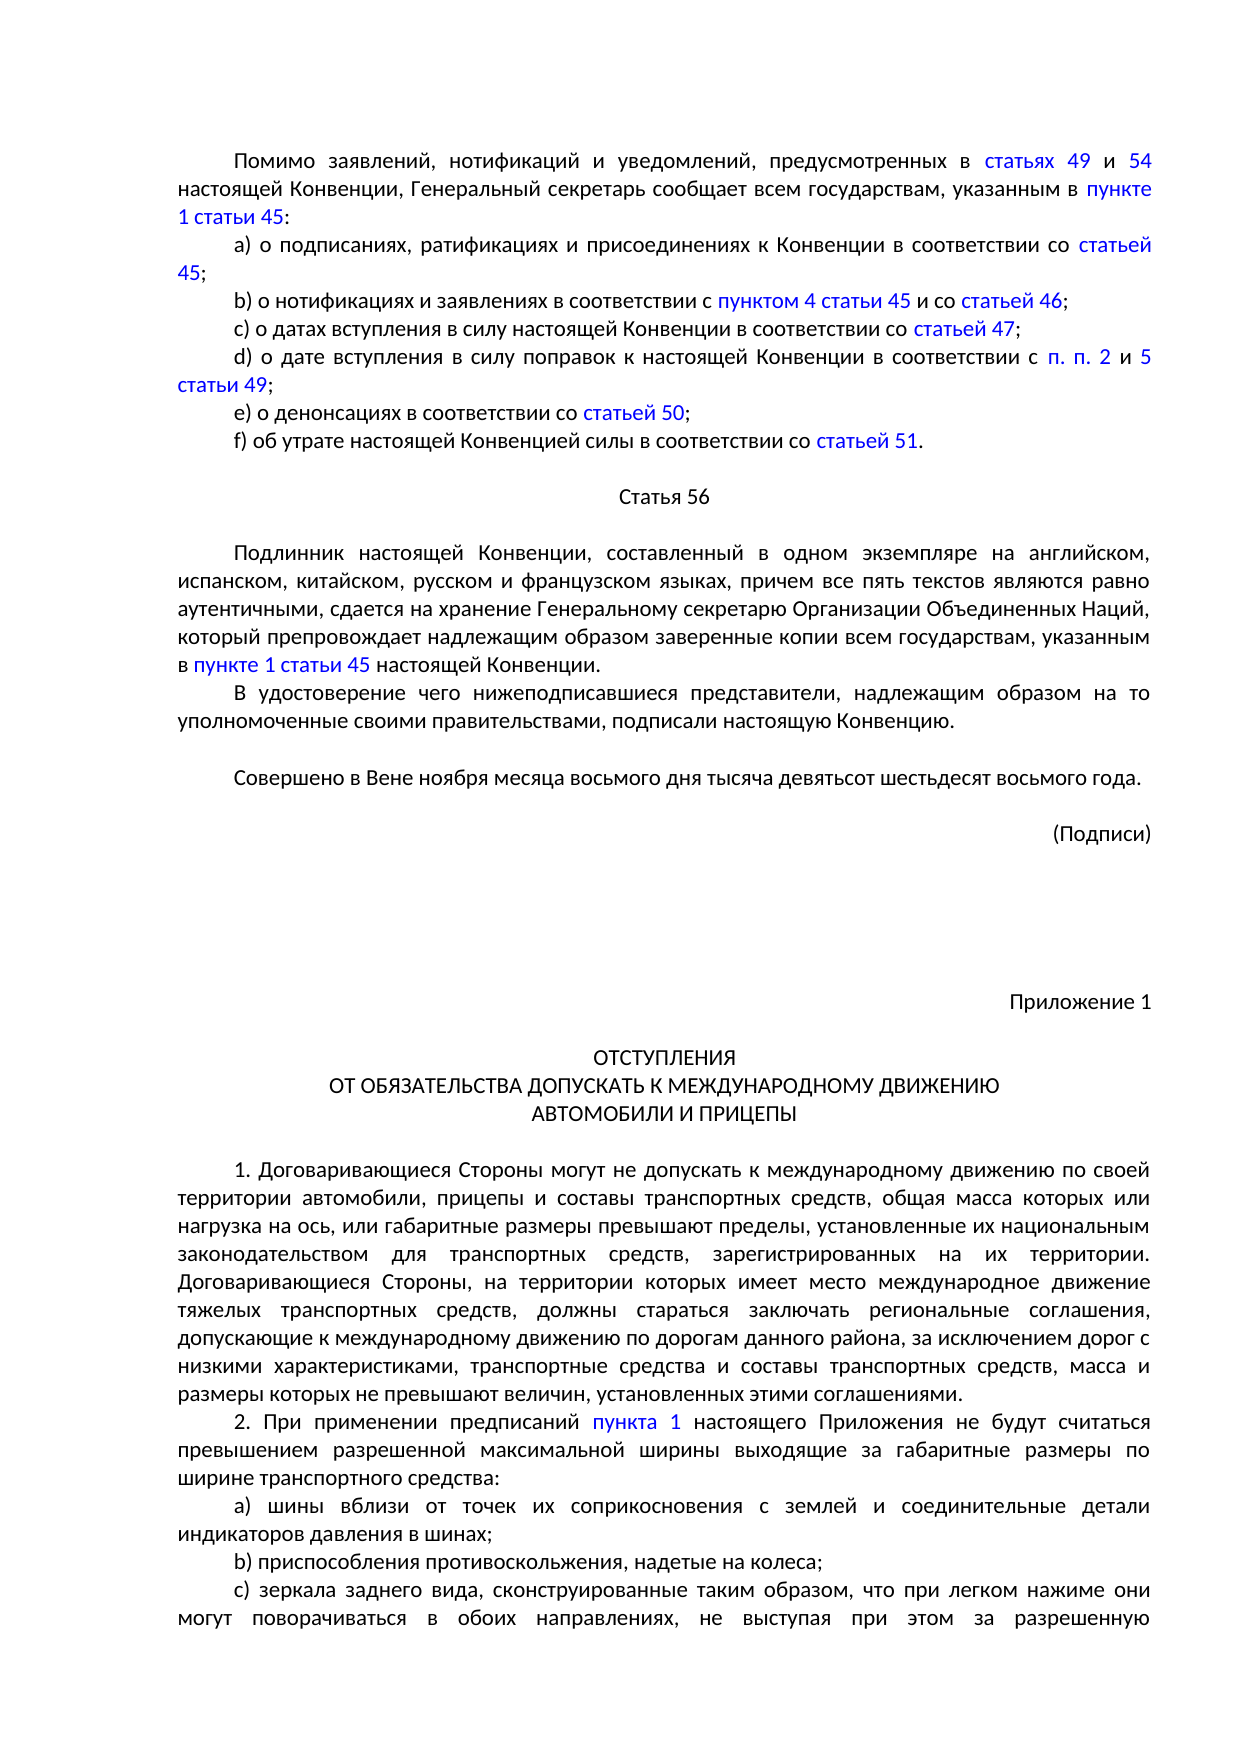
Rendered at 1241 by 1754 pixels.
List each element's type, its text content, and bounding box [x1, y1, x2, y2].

text 2. При применении предписаний пункта 1 настоящего Приложения не будут считаться превышением разрешенной максимальной ширины выходящие за габаритные размеры по ширине транспортного средства: [177, 1407, 1152, 1491]
text Помимо заявлений, нотификаций и уведомлений, предусмотренных в статьях 49 и 54 настоящей Конвенции, Генеральный секретарь сообщает всем государствам, указанным в пункте 1 статьи 45: [177, 146, 1152, 230]
text Совершено в Вене ноября месяца восьмого дня тысяча девятьсот шестьдесят восьмого года. [177, 763, 1152, 791]
text ОТ ОБЯЗАТЕЛЬСТВА ДОПУСКАТЬ К МЕЖДУНАРОДНОМУ ДВИЖЕНИЮ [177, 1071, 1152, 1099]
text c) о датах вступления в силу настоящей Конвенции в соответствии со статьей 47; [177, 314, 1152, 342]
text a) о подписаниях, ратификациях и присоединениях к Конвенции в соответствии со статьей 45; [177, 230, 1152, 286]
text (Подписи) [177, 819, 1152, 847]
text e) о денонсациях в соответствии со статьей 50; [177, 398, 1152, 426]
text Статья 56 [177, 482, 1152, 510]
text В удостоверение чего нижеподписавшиеся представители, надлежащим образом на то уполномоченные своими правительствами, подписали настоящую Конвенцию. [177, 678, 1152, 734]
text АВТОМОБИЛИ И ПРИЦЕПЫ [177, 1099, 1152, 1127]
text f) об утрате настоящей Конвенцией силы в соответствии со статьей 51. [177, 426, 1152, 454]
text a) шины вблизи от точек их соприкосновения с землей и соединительные детали индикаторов давления в шинах; [177, 1491, 1152, 1547]
text d) о дате вступления в силу поправок к настоящей Конвенции в соответствии с п. п. 2 и 5 статьи 49; [177, 342, 1152, 398]
text b) приспособления противоскольжения, надетые на колеса; [177, 1547, 1152, 1575]
text 1. Договаривающиеся Стороны могут не допускать к международному движению по своей территории автомобили, прицепы и составы транспортных средств, общая масса которых или нагрузка на ось, или габаритные размеры превышают пределы, установленные их национальным законодательством для транспортных средств, зарегистрированных на их территории. Договаривающиеся Стороны, на территории которых имеет место международное движение тяжелых транспортных средств, должны стараться заключать региональные соглашения, допускающие к международному движению по дорогам данного района, за исключением дорог с низкими характеристиками, транспортные средства и составы транспортных средств, масса и размеры которых не превышают величин, установленных этими соглашениями. [177, 1155, 1152, 1407]
text b) о нотификациях и заявлениях в соответствии с пунктом 4 статьи 45 и со статьей 46; [177, 286, 1152, 314]
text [177, 1575, 1152, 1631]
text Приложение 1 [177, 987, 1152, 1015]
text ОТСТУПЛЕНИЯ [177, 1043, 1152, 1071]
text Подлинник настоящей Конвенции, составленный в одном экземпляре на английском, испанском, китайском, русском и французском языках, причем все пять текстов являются равно аутентичными, сдается на хранение Генеральному секретарю Организации Объединенных Наций, который препровождает надлежащим образом заверенные копии всем государствам, указанным в пункте 1 статьи 45 настоящей Конвенции. [177, 538, 1152, 678]
